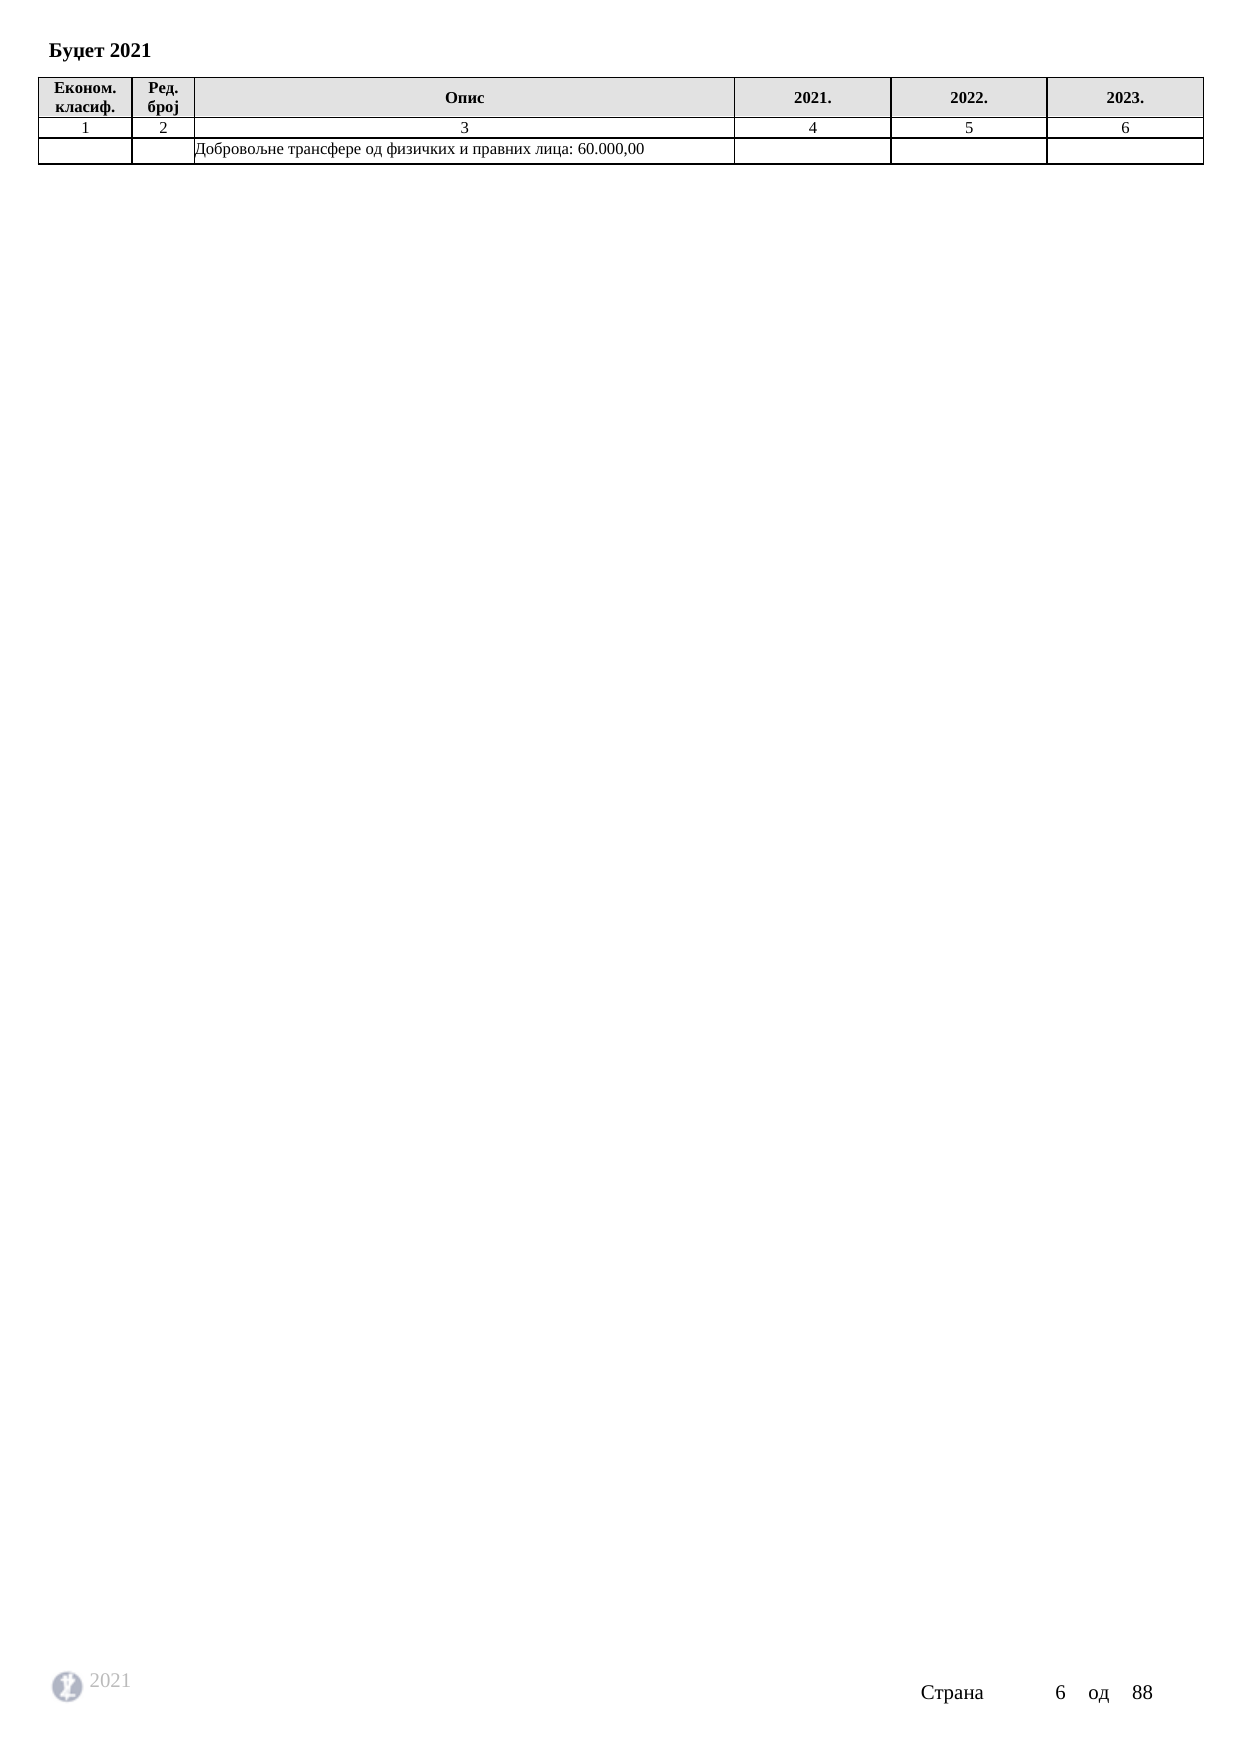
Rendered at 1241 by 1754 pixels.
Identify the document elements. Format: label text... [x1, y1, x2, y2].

table_cell 2 [133, 118, 194, 137]
table_header Ред. број [133, 78, 194, 116]
table_cell 1 [39, 118, 131, 137]
table_cell [1048, 139, 1203, 163]
table_cell 5 [892, 118, 1046, 137]
table_header 2021. [735, 78, 890, 116]
table_header 2023. [1048, 78, 1203, 116]
table_cell 3 [195, 118, 734, 137]
table_cell 6 [1048, 118, 1203, 137]
table_header Економ. класиф. [39, 78, 131, 116]
table_cell 4 [735, 118, 890, 137]
table_cell [133, 139, 194, 163]
table_cell Добровољне трансфере од физичких и правних лица: 60.000,00 [195, 139, 734, 163]
picture [48, 1668, 87, 1707]
table_cell [735, 139, 890, 163]
table_cell [39, 139, 131, 163]
table_header 2022. [892, 78, 1046, 116]
table_cell [892, 139, 1046, 163]
table_header Опис [195, 78, 734, 116]
